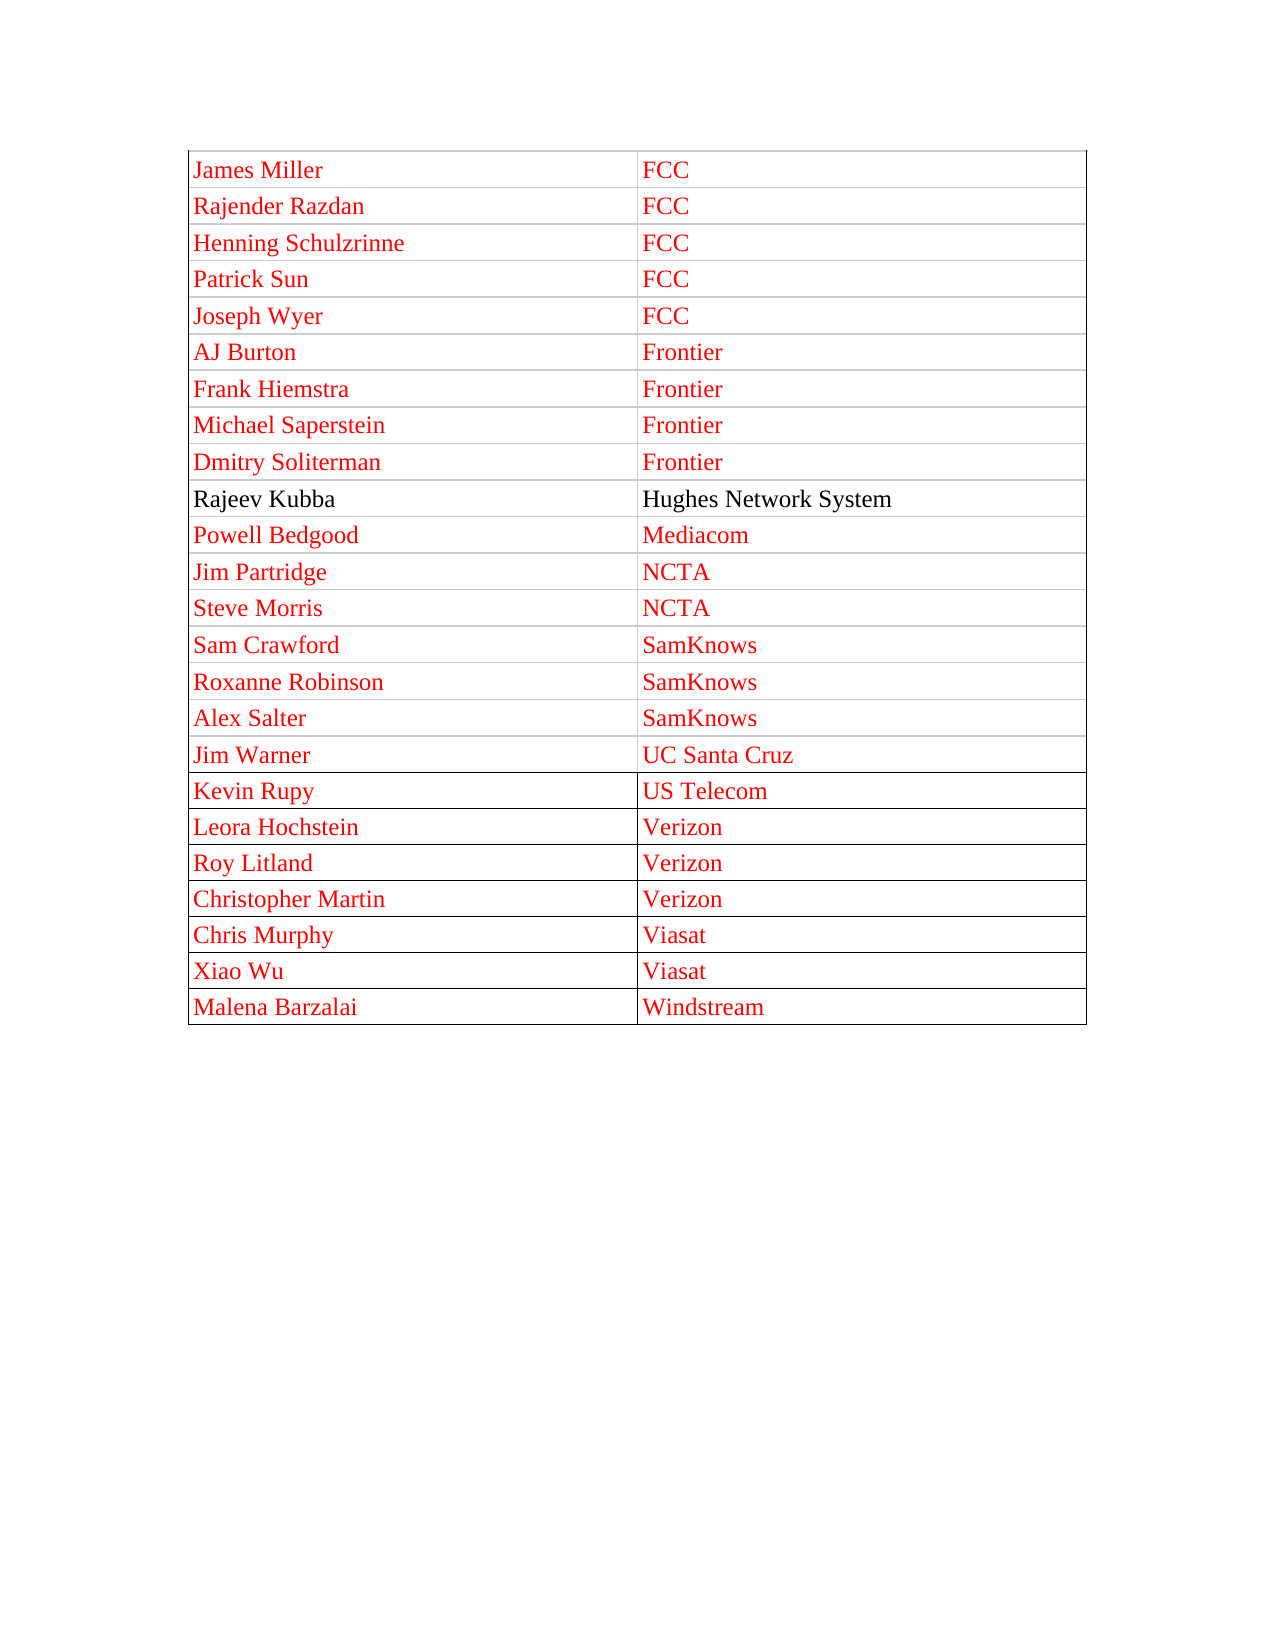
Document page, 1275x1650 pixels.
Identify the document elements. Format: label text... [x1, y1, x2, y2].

table_cell Christopher Martin [189, 881, 637, 916]
table_cell Sam Crawford [189, 627, 637, 662]
table_cell AJ Burton [189, 335, 637, 369]
table_cell Leora Hochstein [189, 809, 637, 844]
table_cell Dmitry Soliterman [189, 444, 637, 479]
table_cell Steve Morris [189, 590, 637, 625]
table_cell Alex Salter [189, 700, 637, 735]
table_cell Verizon [638, 881, 1086, 916]
table_cell Rajeev Kubba [189, 481, 637, 516]
table_cell Verizon [638, 845, 1086, 880]
table_cell Kevin Rupy [189, 773, 637, 808]
table_cell Xiao Wu [189, 953, 637, 988]
table_cell SamKnows [638, 700, 1086, 735]
table_cell Michael Saperstein [189, 408, 637, 442]
table_cell Joseph Wyer [189, 298, 637, 333]
table_cell Frontier [638, 371, 1086, 406]
table_cell Malena Barzalai [189, 989, 637, 1024]
table_cell Viasat [638, 917, 1086, 952]
table_cell Frank Hiemstra [189, 371, 637, 406]
table_cell FCC [638, 225, 1086, 260]
table_cell NCTA [638, 590, 1086, 625]
table_cell Frontier [638, 335, 1086, 369]
table_cell Frontier [638, 408, 1086, 442]
table_cell UC Santa Cruz [638, 737, 1086, 772]
table_cell Jim Warner [189, 737, 637, 772]
table_cell James Miller [189, 152, 637, 187]
table_cell NCTA [638, 554, 1086, 589]
table_cell FCC [638, 188, 1086, 223]
table_cell Mediacom [638, 517, 1086, 552]
table_cell SamKnows [638, 663, 1086, 698]
table_cell Henning Schulzrinne [189, 225, 637, 260]
table_cell Frontier [638, 444, 1086, 479]
table_cell FCC [638, 261, 1086, 296]
table_cell FCC [638, 298, 1086, 333]
table_cell Roxanne Robinson [189, 663, 637, 698]
table_cell Jim Partridge [189, 554, 637, 589]
table_cell US Telecom [638, 773, 1086, 808]
table_cell Windstream [638, 989, 1086, 1024]
table_cell Verizon [638, 809, 1086, 844]
table_cell FCC [638, 152, 1086, 187]
table_cell Viasat [638, 953, 1086, 988]
table_cell Patrick Sun [189, 261, 637, 296]
table_cell Powell Bedgood [189, 517, 637, 552]
table_cell SamKnows [638, 627, 1086, 662]
table_cell Roy Litland [189, 845, 637, 880]
table_cell Hughes Network System [638, 481, 1086, 516]
table_cell Rajender Razdan [189, 188, 637, 223]
table_cell Chris Murphy [189, 917, 637, 952]
